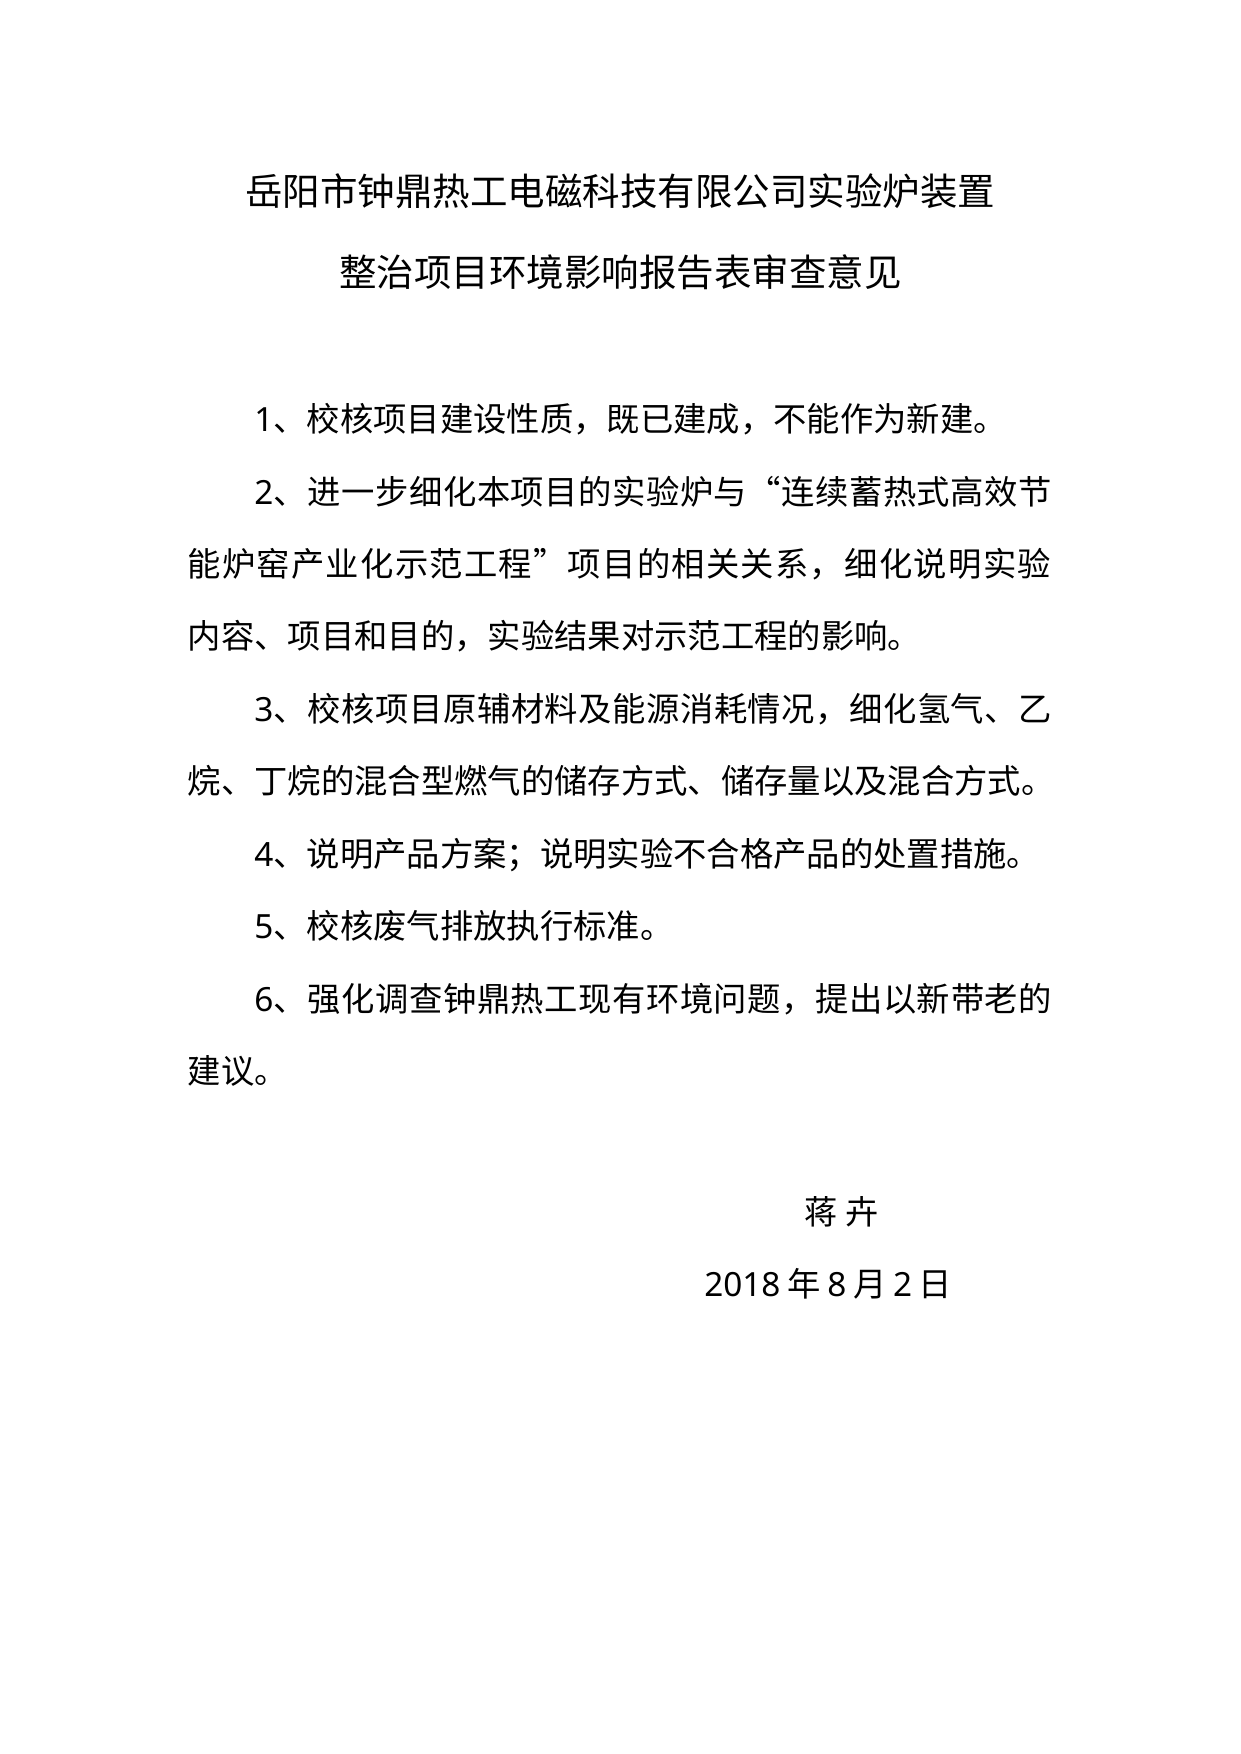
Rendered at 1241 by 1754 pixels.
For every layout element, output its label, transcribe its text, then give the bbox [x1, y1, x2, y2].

text 5、校核废气排放执行标准。 [187, 900, 1053, 948]
text 2、进一步细化本项目的实验炉与“连续蓄热式高效节能炉窑产业化示范工程”项目的相关关系，细化说明实验内容、项目和目的，实验结果对示范工程的影响。 [187, 465, 1053, 658]
text 4、说明产品方案；说明实验不合格产品的处置措施。 [187, 827, 1053, 876]
text 2018年8月2日 [187, 1258, 1053, 1306]
text 6、强化调查钟鼎热工现有环境问题，提出以新带老的建议。 [187, 972, 1053, 1093]
text 蒋 卉 [187, 1185, 1053, 1234]
text 1、校核项目建设性质，既已建成，不能作为新建。 [187, 393, 1053, 441]
text 3、校核项目原辅材料及能源消耗情况，细化氢气、乙烷、丁烷的混合型燃气的储存方式、储存量以及混合方式。 [187, 682, 1053, 803]
text 整治项目环境影响报告表审查意见 [187, 243, 1053, 298]
text 岳阳市钟鼎热工电磁科技有限公司实验炉装置 [187, 162, 1053, 216]
